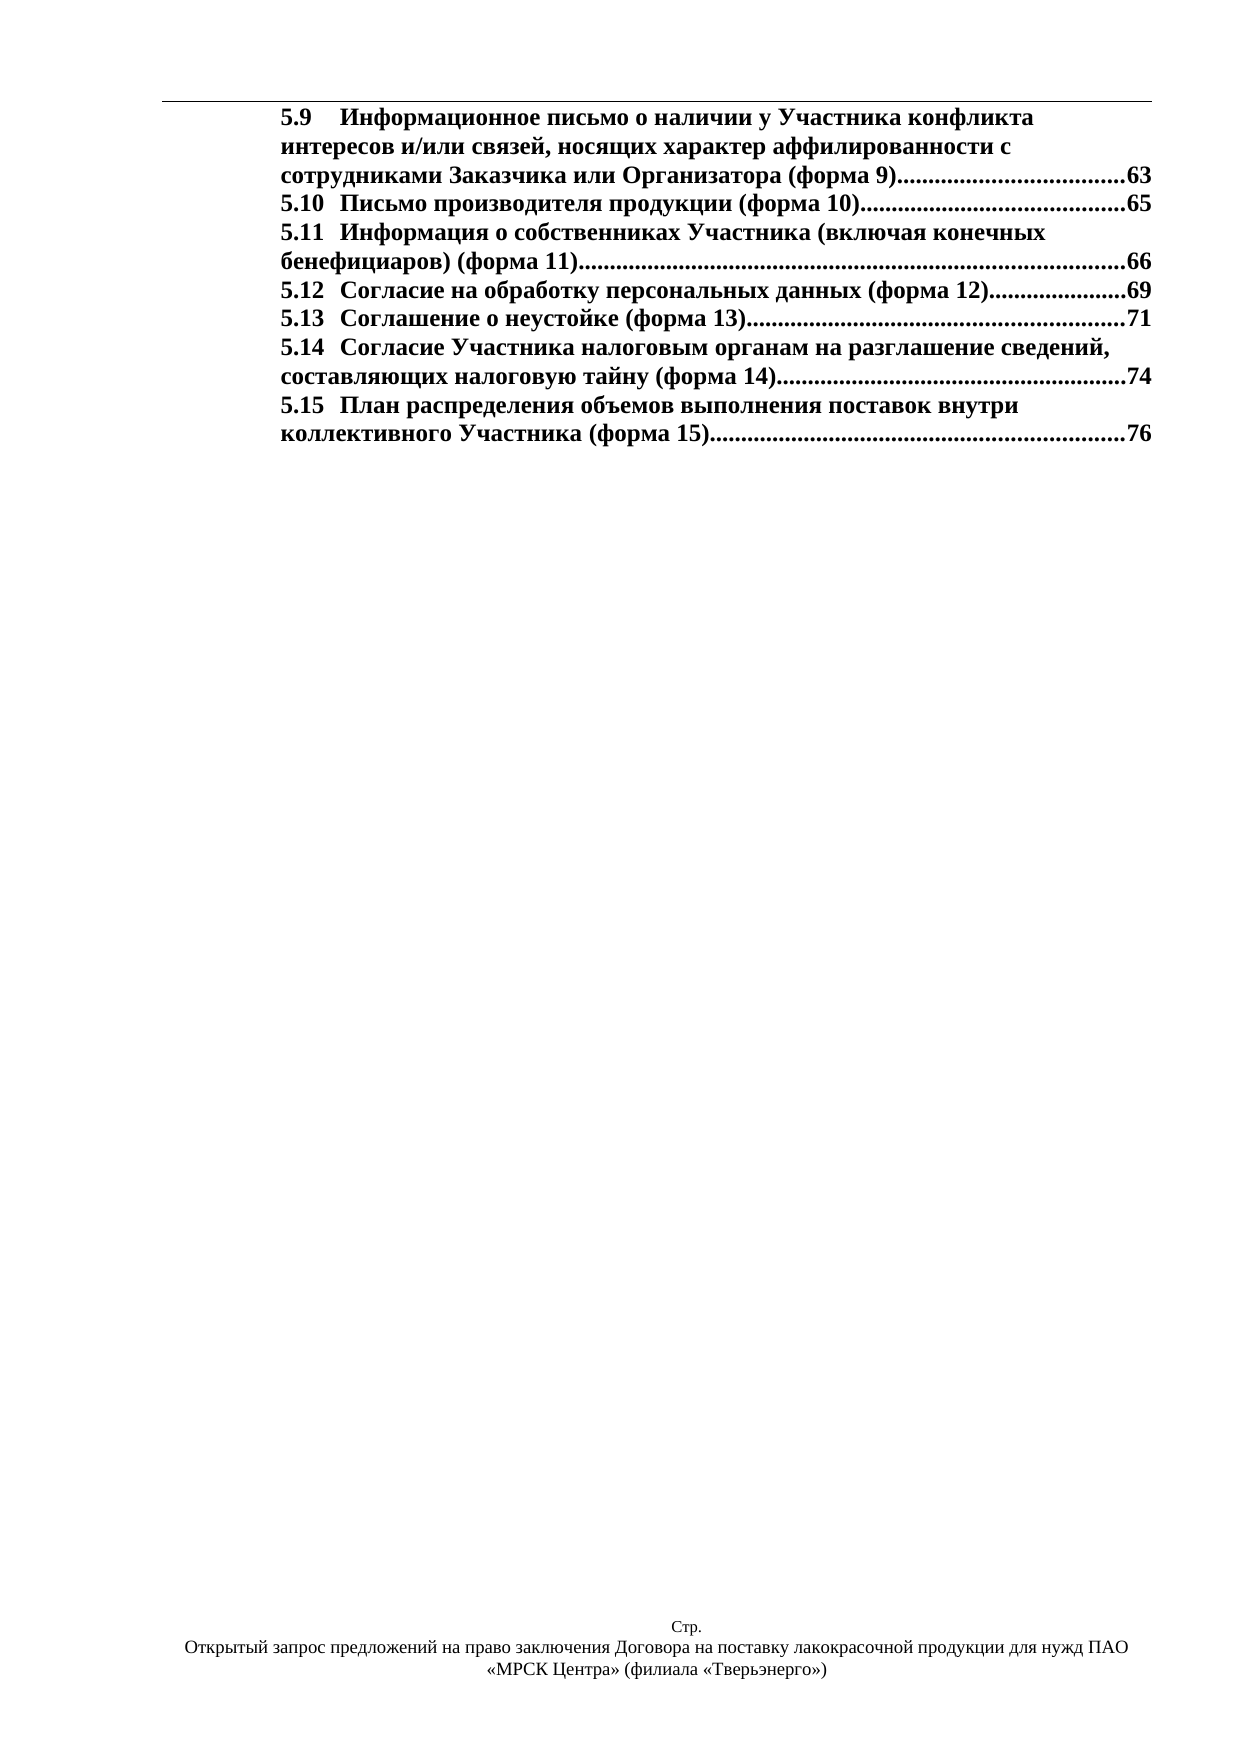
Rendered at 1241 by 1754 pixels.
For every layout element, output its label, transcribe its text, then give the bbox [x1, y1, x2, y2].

text 5.10 Письмо производителя продукции (форма 10) 65 [280, 188, 1133, 217]
text 5.9 Информационное письмо о наличии у Участника конфликта интересов и/или связей, носящих характер аффилированности с сотрудниками Заказчика или Организатора (форма 9) 63 [280, 102, 1133, 188]
text 5.15 План распределения объемов выполнения поставок внутри коллективного Участника (форма 15) 76 [280, 390, 1133, 447]
text 5.11 Информация о собственниках Участника (включая конечных бенефициаров) (форма 11) 66 [280, 217, 1133, 275]
text 5.14 Согласие Участника налоговым органам на разглашение сведений, составляющих налоговую тайну (форма 14) 74 [280, 332, 1133, 390]
text 5.13 Соглашение о неустойке (форма 13) 71 [280, 303, 1133, 332]
text 5.12 Согласие на обработку персональных данных (форма 12) 69 [280, 275, 1133, 303]
